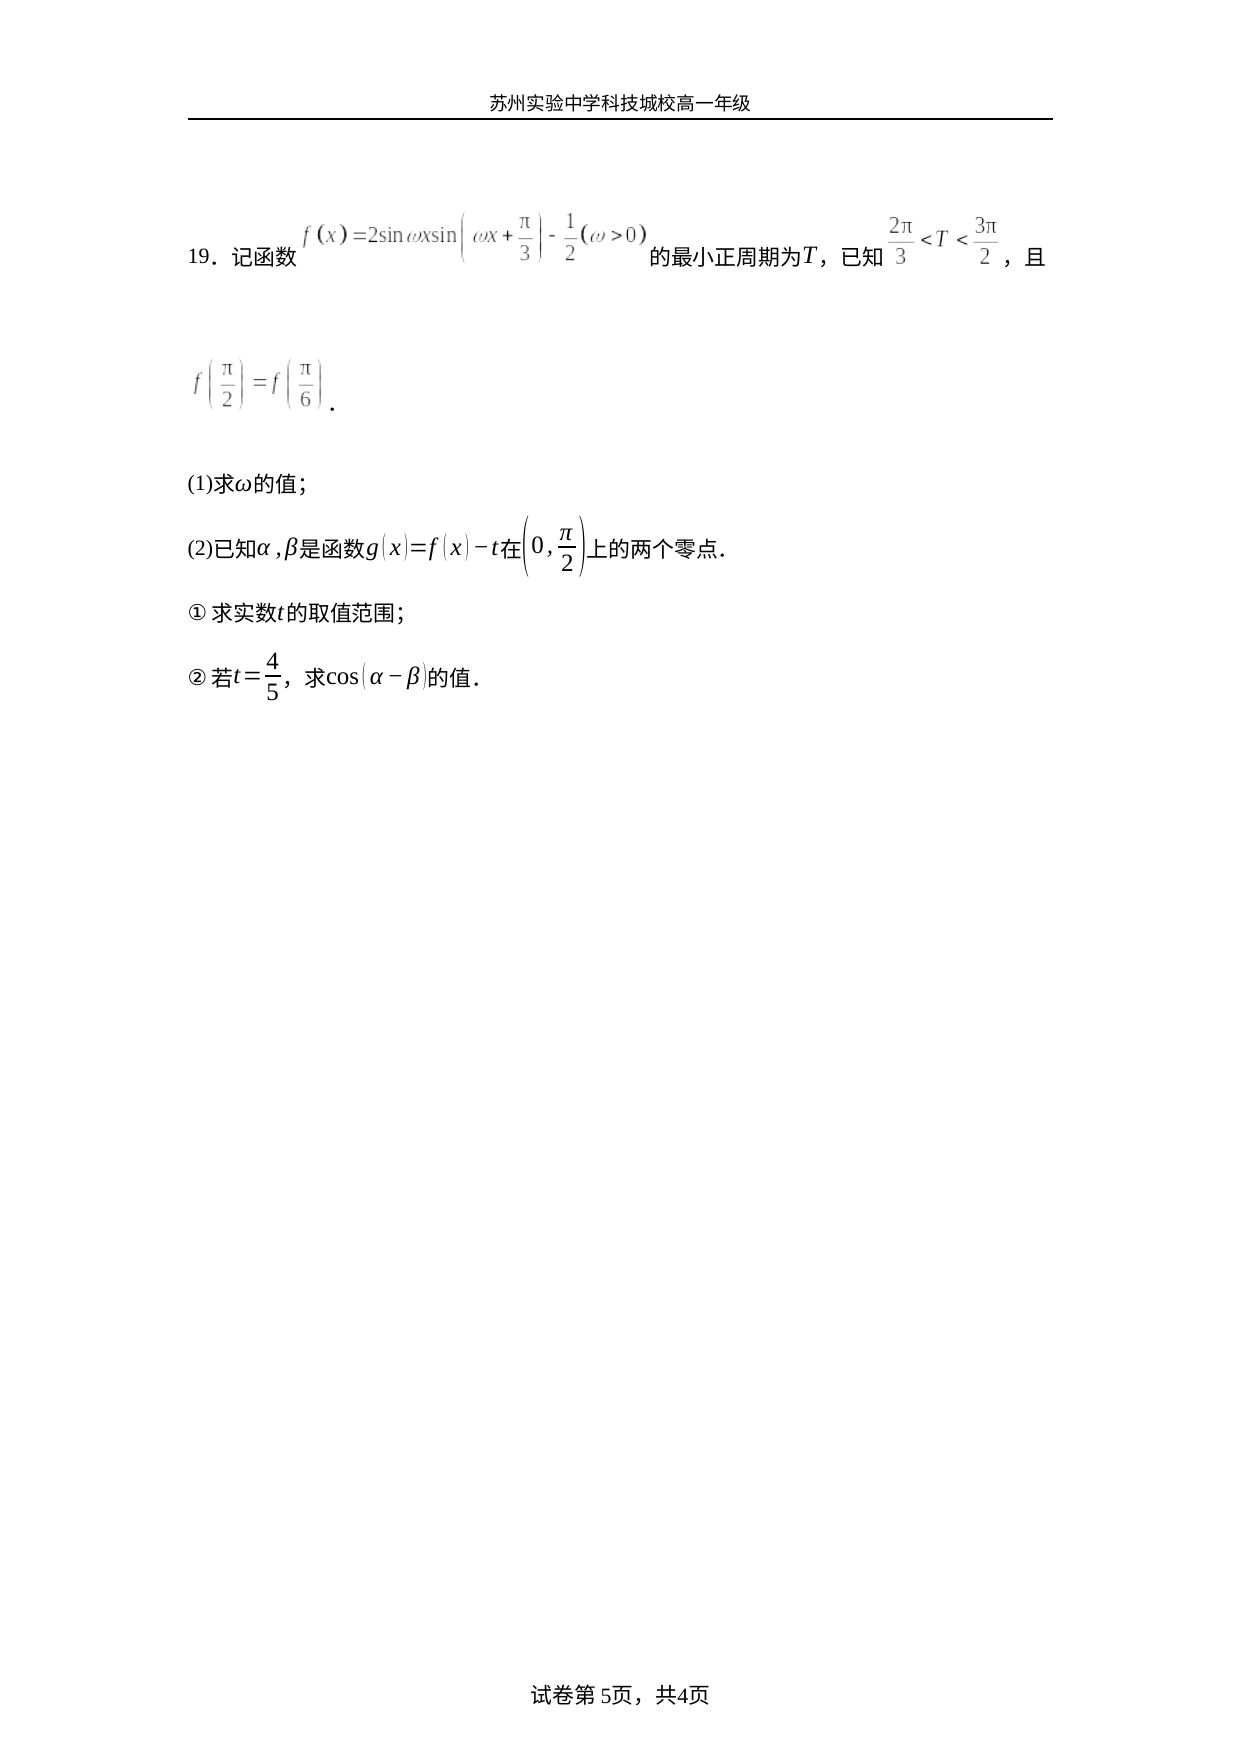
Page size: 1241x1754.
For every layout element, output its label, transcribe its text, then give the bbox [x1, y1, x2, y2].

text (1)求的值； [187, 467, 1053, 499]
text 19．记函数的最小正周期为，已知，且． [187, 207, 1053, 451]
text ②若，求的值． [187, 644, 1053, 709]
text ①求实数的取值范围； [187, 596, 1053, 628]
text (2)已知是函数在上的两个零点． [187, 515, 1053, 580]
